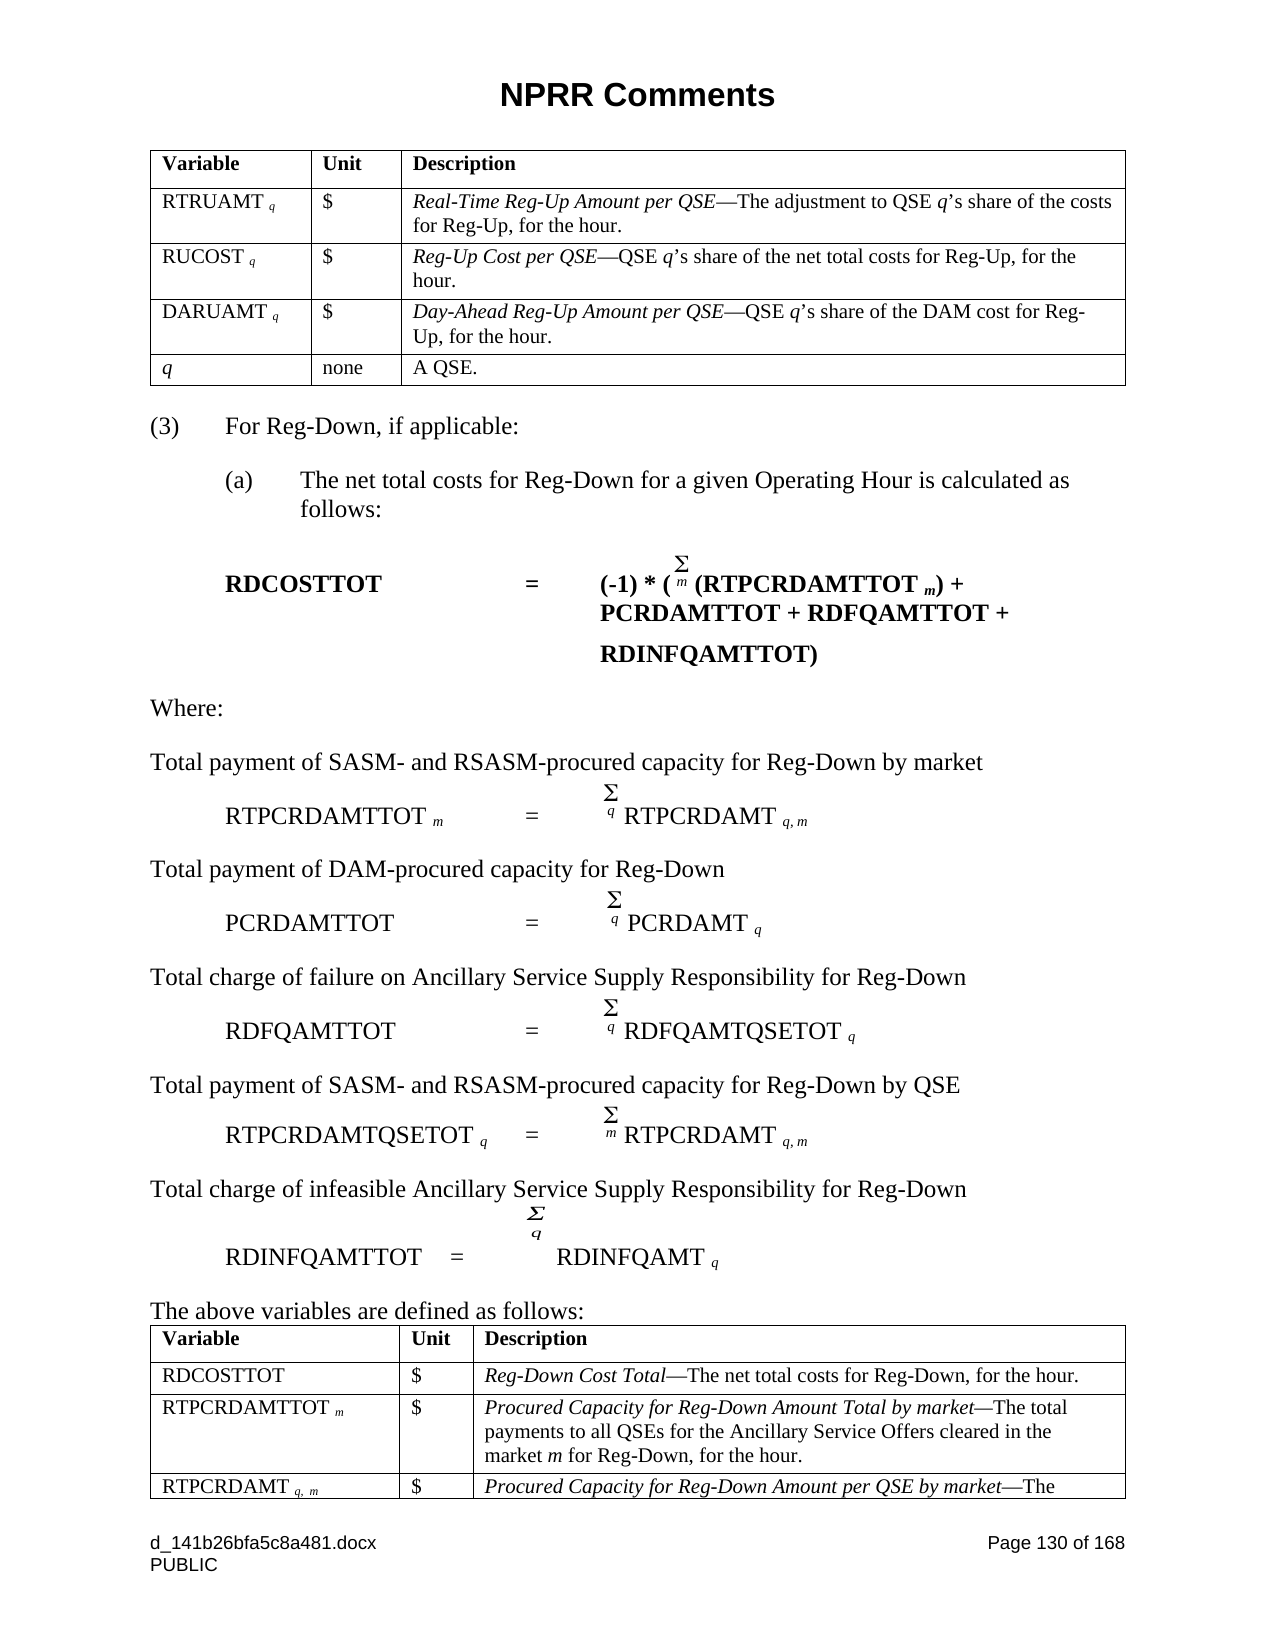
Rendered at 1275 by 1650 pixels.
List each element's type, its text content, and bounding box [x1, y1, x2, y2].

text Total charge of infeasible Ancillary Service Supply Responsibility for Reg-Down [150, 1174, 1125, 1203]
table_cell A QSE. [402, 355, 1125, 385]
table_header Variable [151, 1326, 399, 1362]
table_cell DARUAMT q [151, 300, 311, 354]
table_cell $ [400, 1363, 473, 1394]
text (a) The net total costs for Reg-Down for a given Operating Hour is calculated as follows: [225, 465, 1125, 522]
table_header Variable [151, 151, 311, 188]
table_cell Real-Time Reg-Up Amount per QSE—The adjustment to QSE q’s share of the costs for Reg-Up, for the hour. [402, 189, 1125, 243]
table_header Description [402, 151, 1125, 188]
text RTPCRDAMTTOT m = RTPCRDAMT q, m [225, 776, 1125, 829]
text Total payment of SASM- and RSASM-procured capacity for Reg-Down by market [150, 747, 1125, 776]
text Where: [150, 693, 1125, 722]
table_header Unit [400, 1326, 473, 1362]
table_cell RDCOSTTOT [151, 1363, 399, 1394]
table_cell RUCOST q [151, 244, 311, 298]
table_header Description [474, 1326, 1125, 1362]
table_cell RTRUAMT q [151, 189, 311, 243]
table_header Unit [312, 151, 401, 188]
table_cell $ [312, 300, 401, 354]
text RDINFQAMTTOT) [525, 639, 1125, 668]
table_cell Reg-Down Cost Total—The net total costs for Reg-Down, for the hour. [474, 1363, 1125, 1394]
text The above variables are defined as follows: [150, 1296, 1125, 1325]
table_cell $ [312, 189, 401, 243]
table_cell none [312, 355, 401, 385]
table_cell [474, 1474, 1125, 1498]
table_cell RTPCRDAMT q, m [151, 1474, 399, 1498]
table_cell $ [400, 1395, 473, 1473]
table_cell $ [312, 244, 401, 298]
table_cell Reg-Up Cost per QSE—QSE q’s share of the net total costs for Reg-Up, for the hour. [402, 244, 1125, 298]
text RDCOSTTOT = (-1) * ((RTPCRDAMTTOT m) + PCRDAMTTOT + RDFQAMTTOT + [225, 547, 1125, 627]
table_cell q [151, 355, 311, 385]
text Total payment of SASM- and RSASM-procured capacity for Reg-Down by QSE [150, 1070, 1125, 1098]
table_cell Day-Ahead Reg-Up Amount per QSE—QSE q’s share of the DAM cost for Reg-Up, for the hour. [402, 300, 1125, 354]
text (3) For Reg-Down, if applicable: [150, 411, 1125, 440]
table_cell $ [400, 1474, 473, 1498]
text RDINFQAMTTOT = RDINFQAMT q [225, 1203, 1125, 1271]
table_cell RTPCRDAMTTOT m [151, 1395, 399, 1473]
text RDFQAMTTOT = RDFQAMTQSETOT q [225, 991, 1125, 1045]
text Total payment of DAM-procured capacity for Reg-Down [150, 854, 1125, 883]
table_cell Procured Capacity for Reg-Down Amount Total by market—The total payments to all QSEs for the Ancillary Service Offers cleared in the market m for Reg-Down, for the hour. [474, 1395, 1125, 1473]
text PCRDAMTTOT = PCRDAMT q [225, 883, 1125, 937]
text RTPCRDAMTQSETOT q = RTPCRDAMT q, m [225, 1098, 1125, 1149]
text Total charge of failure on Ancillary Service Supply Responsibility for Reg-Down [150, 962, 1125, 991]
